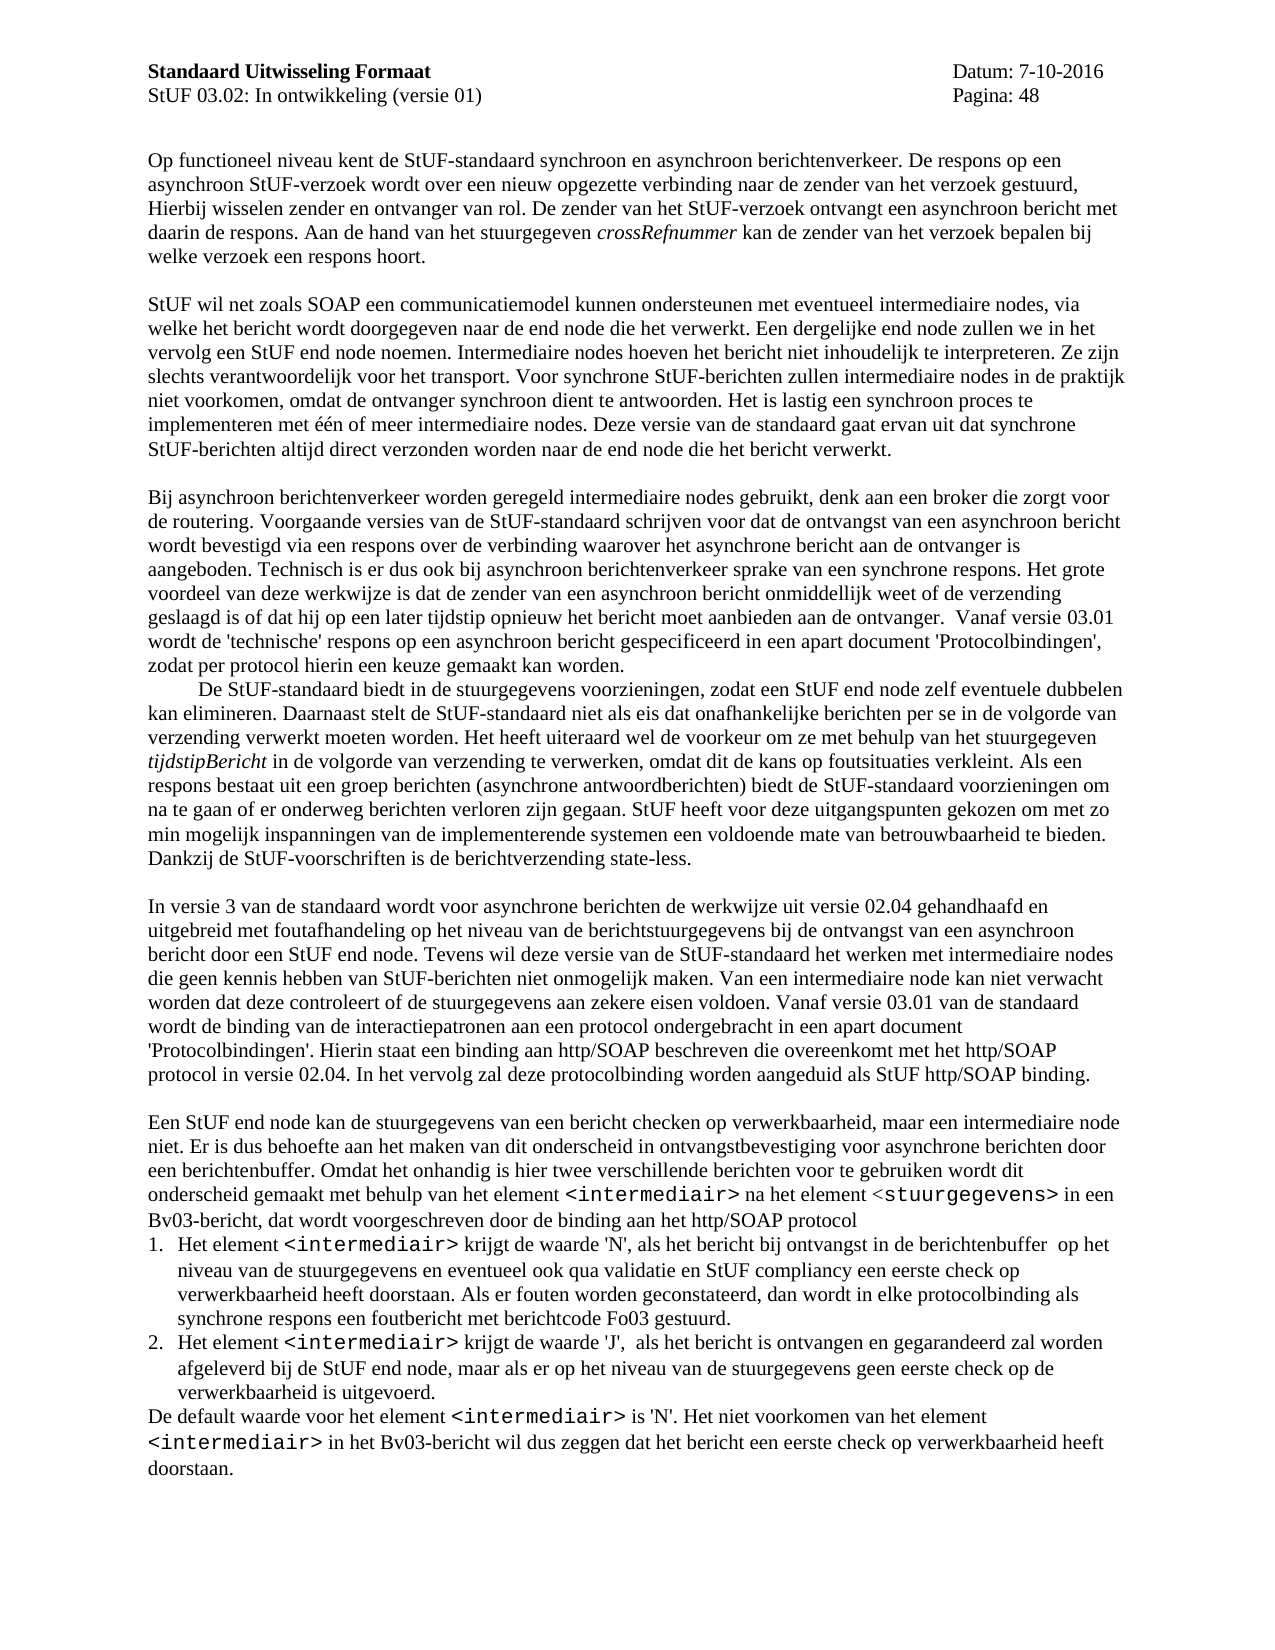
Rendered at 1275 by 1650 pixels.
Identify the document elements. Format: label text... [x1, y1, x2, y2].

text De StUF-standaard biedt in de stuurgegevens voorzieningen, zodat een StUF end node zelf eventuele dubbelen kan elimineren. Daarnaast stelt de StUF-standaard niet als eis dat onafhankelijke berichten per se in de volgorde van verzending verwerkt moeten worden. Het heeft uiteraard wel de voorkeur om ze met behulp van het stuurgegeven tijdstipBericht in de volgorde van verzending te verwerken, omdat dit de kans op foutsituaties verkleint. Als een respons bestaat uit een groep berichten (asynchrone antwoordberichten) biedt de StUF-standaard voorzieningen om na te gaan of er onderweg berichten verloren zijn gegaan. StUF heeft voor deze uitgangspunten gekozen om met zo min mogelijk inspanningen van de implementerende systemen een voldoende mate van betrouwbaarheid te bieden. Dankzij de StUF-voorschriften is de berichtverzending state-less. [148, 677, 1127, 869]
text Een StUF end node kan de stuurgegevens van een bericht checken op verwerkbaarheid, maar een intermediaire node niet. Er is dus behoefte aan het maken van dit onderscheid in ontvangstbevestiging voor asynchrone berichten door een berichtenbuffer. Omdat het onhandig is hier twee verschillende berichten voor te gebruiken wordt dit onderscheid gemaakt met behulp van het element <intermediair> na het element <stuurgegevens> in een Bv03-bericht, dat wordt voorgeschreven door de binding aan het http/SOAP protocol [148, 1110, 1127, 1232]
text StUF wil net zoals SOAP een communicatiemodel kunnen ondersteunen met eventueel intermediaire nodes, via welke het bericht wordt doorgegeven naar de end node die het verwerkt. Een dergelijke end node zullen we in het vervolg een StUF end node noemen. Intermediaire nodes hoeven het bericht niet inhoudelijk te interpreteren. Ze zijn slechts verantwoordelijk voor het transport. Voor synchrone StUF-berichten zullen intermediaire nodes in de praktijk niet voorkomen, omdat de ontvanger synchroon dient te antwoorden. Het is lastig een synchroon proces te implementeren met één of meer intermediaire nodes. Deze versie van de standaard gaat ervan uit dat synchrone StUF-berichten altijd direct verzonden worden naar de end node die het bericht verwerkt. [148, 292, 1127, 461]
text De default waarde voor het element <intermediair> is 'N'. Het niet voorkomen van het element <intermediair> in het Bv03-bericht wil dus zeggen dat het bericht een eerste check op verwerkbaarheid heeft doorstaan. [148, 1404, 1127, 1479]
list Het element <intermediair> krijgt de waarde 'N', als het bericht bij ontvangst in de berichtenbuffer op het niveau van de stuurgegevens en eventueel ook qua validatie en StUF compliancy een eerste check op verwerkbaarheid heeft doorstaan. Als er fouten worden geconstateerd, dan wordt in elke protocolbinding als synchrone respons een foutbericht met berichtcode Fo03 gestuurd. [148, 1232, 1127, 1330]
text Op functioneel niveau kent de StUF-standaard synchroon en asynchroon berichtenverkeer. De respons op een asynchroon StUF-verzoek wordt over een nieuw opgezette verbinding naar de zender van het verzoek gestuurd, Hierbij wisselen zender en ontvanger van rol. De zender van het StUF-verzoek ontvangt een asynchroon bericht met daarin de respons. Aan de hand van het stuurgegeven crossRefnummer kan de zender van het verzoek bepalen bij welke verzoek een respons hoort. [148, 148, 1127, 268]
text In versie 3 van de standaard wordt voor asynchrone berichten de werkwijze uit versie 02.04 gehandhaafd en uitgebreid met foutafhandeling op het niveau van de berichtstuurgegevens bij de ontvangst van een asynchroon bericht door een StUF end node. Tevens wil deze versie van de StUF-standaard het werken met intermediaire nodes die geen kennis hebben van StUF-berichten niet onmogelijk maken. Van een intermediaire node kan niet verwacht worden dat deze controleert of de stuurgegevens aan zekere eisen voldoen. Vanaf versie 03.01 van de standaard wordt de binding van de interactiepatronen aan een protocol ondergebracht in een apart document 'Protocolbindingen'. Hierin staat een binding aan http/SOAP beschreven die overeenkomt met het http/SOAP protocol in versie 02.04. In het vervolg zal deze protocolbinding worden aangeduid als StUF http/SOAP binding. [148, 894, 1127, 1086]
list Het element <intermediair> krijgt de waarde 'J', als het bericht is ontvangen en gegarandeerd zal worden afgeleverd bij de StUF end node, maar als er op het niveau van de stuurgegevens geen eerste check op de verwerkbaarheid is uitgevoerd. [148, 1330, 1127, 1404]
text Bij asynchroon berichtenverkeer worden geregeld intermediaire nodes gebruikt, denk aan een broker die zorgt voor de routering. Voorgaande versies van de StUF-standaard schrijven voor dat de ontvangst van een asynchroon bericht wordt bevestigd via een respons over de verbinding waarover het asynchrone bericht aan de ontvanger is aangeboden. Technisch is er dus ook bij asynchroon berichtenverkeer sprake van een synchrone respons. Het grote voordeel van deze werkwijze is dat de zender van een asynchroon bericht onmiddellijk weet of de verzending geslaagd is of dat hij op een later tijdstip opnieuw het bericht moet aanbieden aan de ontvanger. Vanaf versie 03.01 wordt de 'technische' respons op een asynchroon bericht gespecificeerd in een apart document 'Protocolbindingen', zodat per protocol hierin een keuze gemaakt kan worden. [148, 484, 1127, 677]
